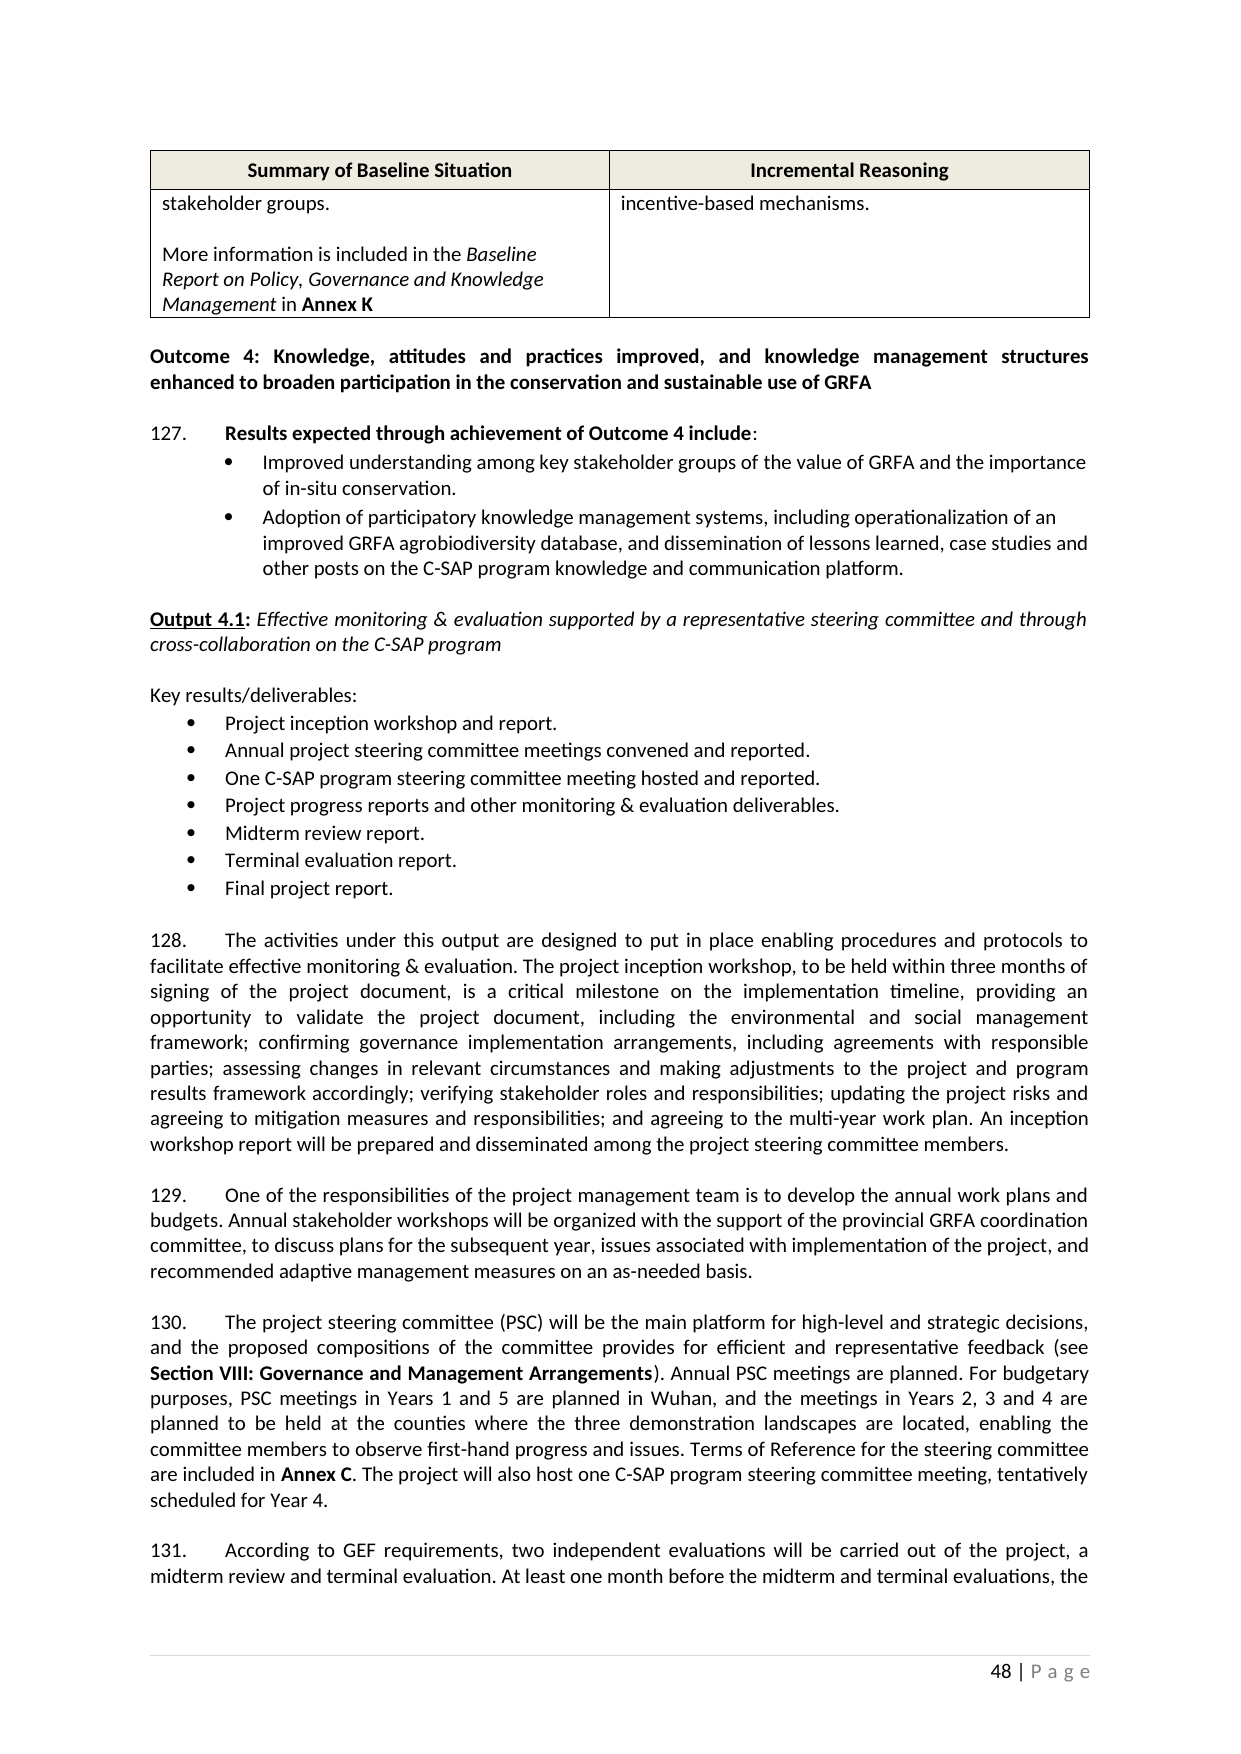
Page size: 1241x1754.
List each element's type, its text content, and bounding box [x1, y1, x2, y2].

list Terminal evaluation report. [187, 847, 1090, 873]
list Final project report. [187, 875, 1090, 900]
list One of the responsibilities of the project management team is to develop the annual work plans and budgets. Annual stakeholder workshops will be organized with the support of the provincial GRFA coordination committee, to discuss plans for the subsequent year, issues associated with implementation of the project, and recommended adaptive management measures on an as-needed basis. [150, 1182, 1090, 1283]
list Adoption of participatory knowledge management systems, including operationalization of an improved GRFA agrobiodiversity database, and dissemination of lessons learned, case studies and other posts on the C-SAP program knowledge and communication platform. [225, 504, 1090, 581]
list The activities under this output are designed to put in place enabling procedures and protocols to facilitate effective monitoring & evaluation. The project inception workshop, to be held within three months of signing of the project document, is a critical milestone on the implementation timeline, providing an opportunity to validate the project document, including the environmental and social management framework; confirming governance implementation arrangements, including agreements with responsible parties; assessing changes in relevant circumstances and making adjustments to the project and program results framework accordingly; verifying stakeholder roles and responsibilities; updating the project risks and agreeing to mitigation measures and responsibilities; and agreeing to the multi-year work plan. An inception workshop report will be prepared and disseminated among the project steering committee members. [150, 928, 1090, 1156]
list The project steering committee (PSC) will be the main platform for high-level and strategic decisions, and the proposed compositions of the committee provides for efficient and representative feedback (see Section VIII: Governance and Management Arrangements). Annual PSC meetings are planned. For budgetary purposes, PSC meetings in Years 1 and 5 are planned in Wuhan, and the meetings in Years 2, 3 and 4 are planned to be held at the counties where the three demonstration landscapes are located, enabling the committee members to observe first-hand progress and issues. Terms of Reference for the steering committee are included in Annex C. The project will also host one C-SAP program steering committee meeting, tentatively scheduled for Year 4. [150, 1309, 1090, 1512]
list Project progress reports and other monitoring & evaluation deliverables. [187, 792, 1090, 818]
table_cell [151, 190, 609, 317]
list One C-SAP program steering committee meeting hosted and reported. [187, 765, 1090, 790]
text Key results/deliverables: [150, 682, 1090, 708]
list Midterm review report. [187, 820, 1090, 845]
table_header Summary of Baseline Situation [151, 151, 609, 189]
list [150, 1538, 1090, 1588]
list Improved understanding among key stakeholder groups of the value of GRFA and the importance of in-situ conservation. [225, 449, 1090, 500]
text Outcome 4: Knowledge, attitudes and practices improved, and knowledge management structures enhanced to broaden participation in the conservation and sustainable use of GRFA [150, 343, 1090, 394]
text Output 4.1: Effective monitoring & evaluation supported by a representative steering committee and through cross-collaboration on the C-SAP program [150, 606, 1090, 657]
list Results expected through achievement of Outcome 4 include: [150, 420, 1090, 445]
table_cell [610, 190, 1089, 317]
list Annual project steering committee meetings convened and reported. [187, 737, 1090, 763]
list Project inception workshop and report. [187, 710, 1090, 735]
table_header Incremental Reasoning [610, 151, 1089, 189]
